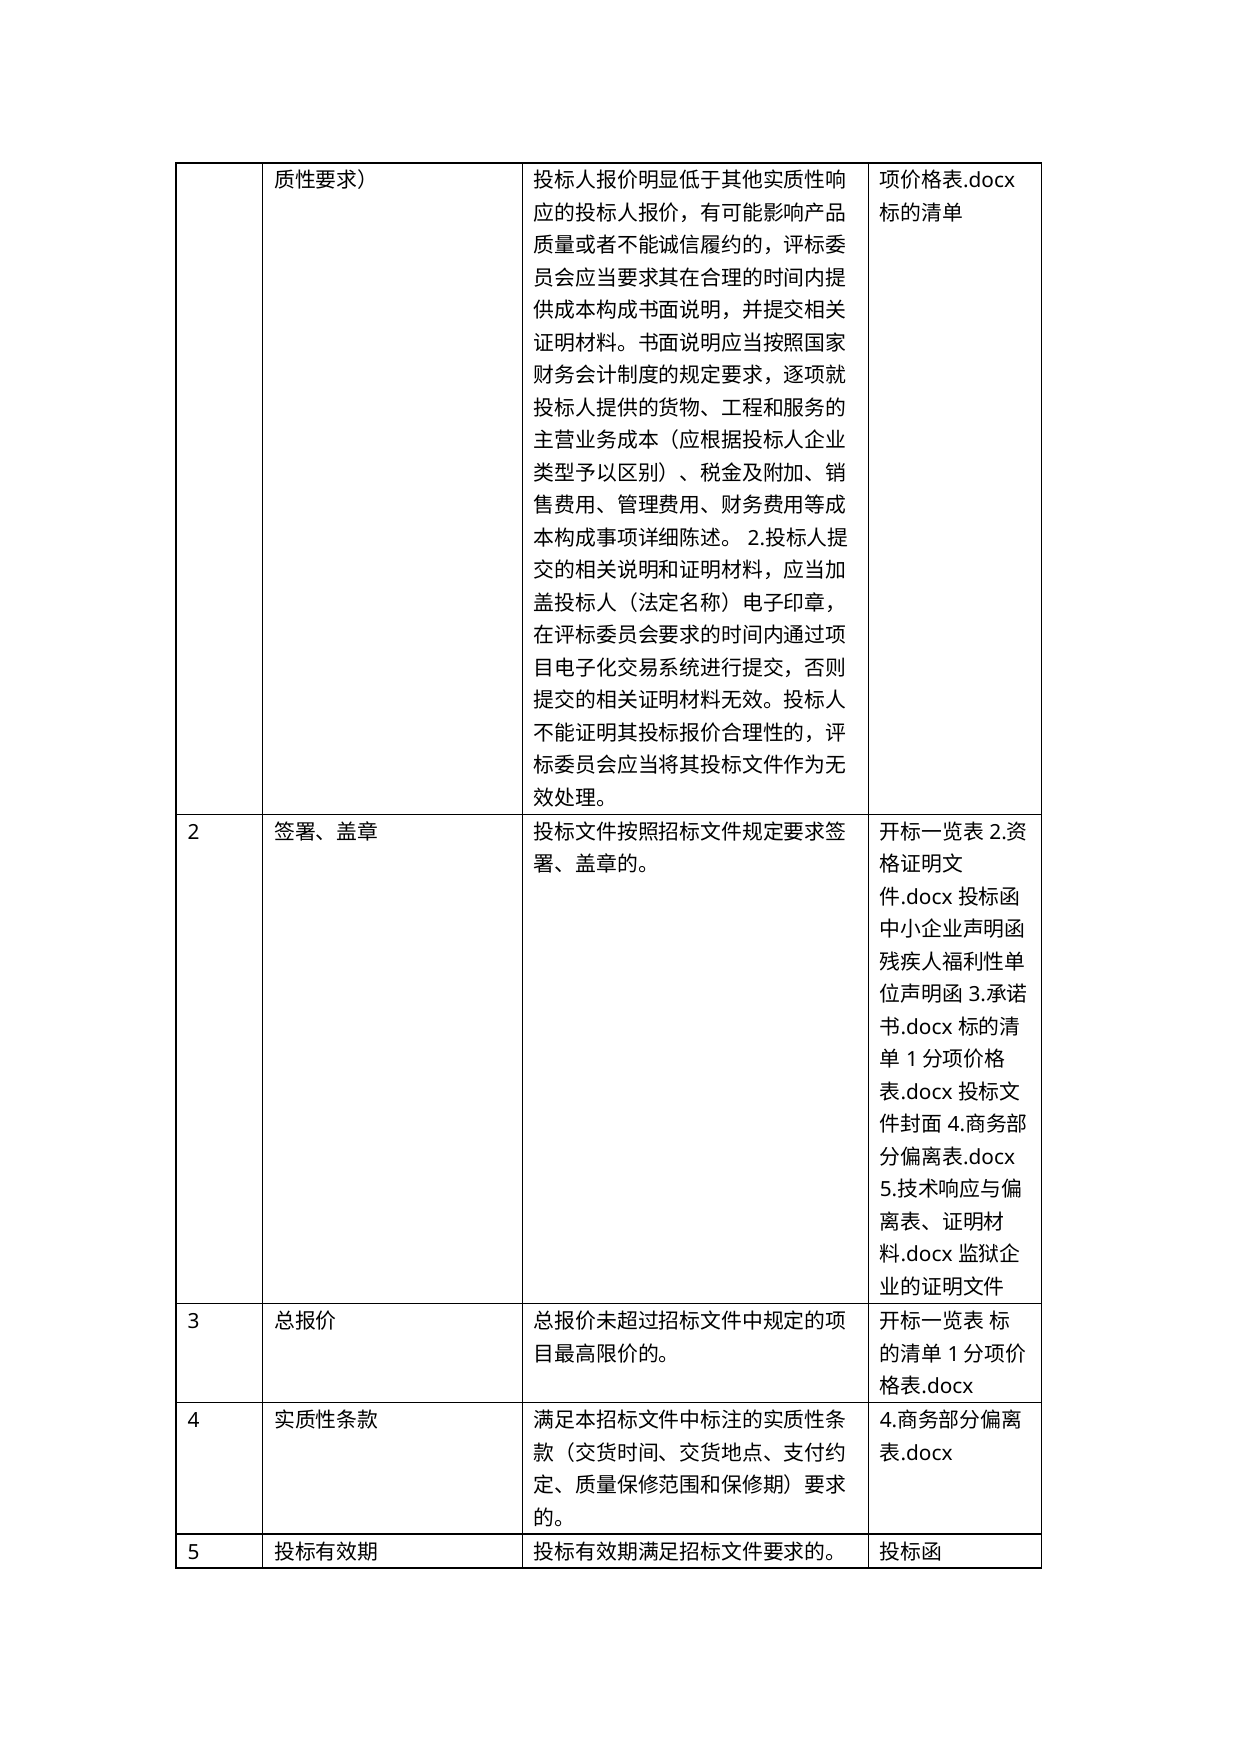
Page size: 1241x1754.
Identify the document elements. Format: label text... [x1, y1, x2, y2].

table_cell 5 [177, 1535, 262, 1567]
table_cell 总报价 [263, 1304, 522, 1402]
table_cell 总报价未超过招标文件中规定的项目最高限价的。 [523, 1304, 868, 1402]
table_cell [869, 164, 1041, 813]
table_cell 4.商务部分偏离表.docx [869, 1403, 1041, 1533]
table_cell 3 [177, 1304, 262, 1402]
table_cell 4 [177, 1403, 262, 1533]
table_cell 满足本招标文件中标注的实质性条款（交货时间、交货地点、支付约定、质量保修范围和保修期）要求的。 [523, 1403, 868, 1533]
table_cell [523, 164, 868, 813]
table_cell 不正当竞争预防措施（实质性要求） [263, 164, 522, 813]
table_cell 投标有效期满足招标文件要求的。 [523, 1535, 868, 1567]
table_cell 1 [177, 164, 262, 813]
table_cell 开标一览表 2.资格证明文件.docx 投标函 中小企业声明函 残疾人福利性单位声明函 3.承诺书.docx 标的清单 1分项价格表.docx 投标文件封面 4.商务部分偏离表.docx 5.技术响应与偏离表、证明材料.docx 监狱企业的证明文件 [869, 815, 1041, 1303]
table_cell 投标有效期 [263, 1535, 522, 1567]
table_cell 开标一览表 标的清单 1分项价格表.docx [869, 1304, 1041, 1402]
table_cell 实质性条款 [263, 1403, 522, 1533]
table_cell 签署、盖章 [263, 815, 522, 1303]
table_cell 投标函 [869, 1535, 1041, 1567]
table_cell 投标文件按照招标文件规定要求签署、盖章的。 [523, 815, 868, 1303]
table_cell 2 [177, 815, 262, 1303]
